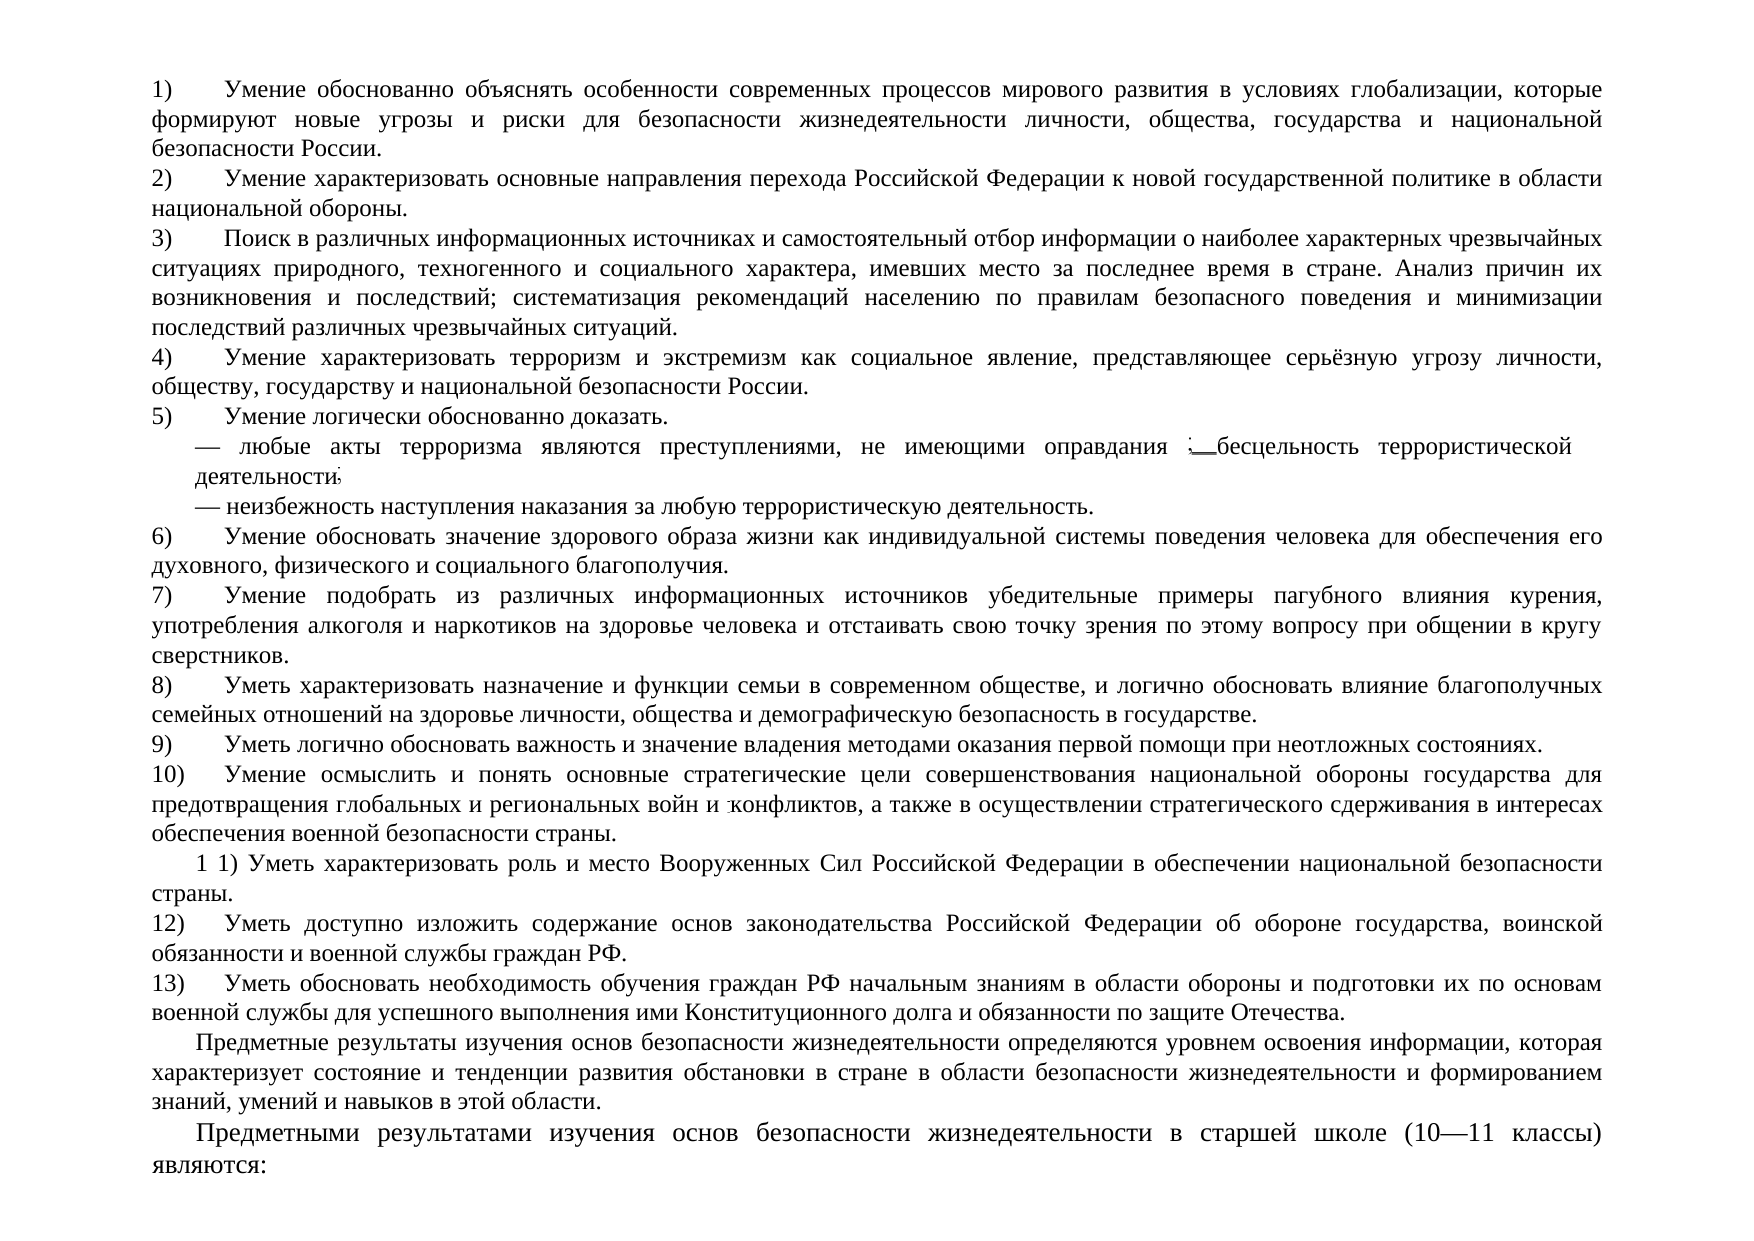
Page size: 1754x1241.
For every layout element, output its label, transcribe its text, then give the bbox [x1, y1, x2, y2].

list Умение обоснованно объяснять особенности современных процессов мирового развития в условиях глобализации, которые формируют новые угрозы и риски для безопасности жизнедеятельности личности, общества, государства и национальной безопасности России. [151, 74, 1604, 162]
picture [337, 467, 341, 485]
picture [1188, 437, 1217, 455]
text 1 1) Уметь характеризовать роль и место Вооруженных Сил Российской Федерации в обеспечении национальной безопасности страны. [151, 848, 1604, 907]
list Уметь доступно изложить содержание основ законодательства Российской Федерации об обороне государства, воинской обязанности и военной службы граждан РФ. [151, 908, 1604, 966]
list Поиск в различных информационных источниках и самостоятельный отбор информации о наиболее характерных чрезвычайных ситуациях природного, техногенного и социального характера, имевших место за последнее время в стране. Анализ причин их возникновения и последствий; систематизация рекомендаций населению по правилам безопасного поведения и минимизации последствий различных чрезвычайных ситуаций. [151, 223, 1604, 341]
list Умение характеризовать основные направления перехода Российской Федерации к новой государственной политике в области национальной обороны. [151, 163, 1604, 222]
list Уметь обосновать необходимость обучения граждан РФ начальным знаниям в области обороны и подготовки их по основам военной службы для успешного выполнения ими Конституционного долга и обязанности по защите Отечества. [151, 968, 1604, 1026]
text — неизбежность наступления наказания за любую террористическую деятельность. [195, 491, 1604, 520]
list Уметь логично обосновать важность и значение владения методами оказания первой помощи при неотложных состояниях. [151, 729, 1604, 758]
list Умение подобрать из различных информационных источников убедительные примеры пагубного влияния курения, употребления алкоголя и наркотиков на здоровье человека и отстаивать свою точку зрения по этому вопросу при общении в кругу сверстников. [151, 581, 1604, 668]
list Умение обосновать значение здорового образа жизни как индивидуальной системы поведения человека для обеспечения его духовного, физического и социального благополучия. [151, 521, 1604, 579]
text — любые акты терроризма являются преступлениями, не имеющими оправдания бесцельность террористической деятельности [195, 431, 1572, 490]
text Предметные результаты изучения основ безопасности жизнедеятельности определяются уровнем освоения информации, которая характеризует состояние и тенденции развития обстановки в стране в области безопасности жизнедеятельности и формированием знаний, умений и навыков в этой области. [151, 1027, 1604, 1115]
list Уметь характеризовать назначение и функции семьи в современном обществе, и логично обосновать влияние благополучных семейных отношений на здоровье личности, общества и демографическую безопасность в государстве. [151, 670, 1604, 728]
list Умение характеризовать терроризм и экстремизм как социальное явление, представляющее серьёзную угрозу личности, обществу, государству и национальной безопасности России. [151, 342, 1604, 400]
list Умение осмыслить и понять основные стратегические цели совершенствования национальной обороны государства для предотвращения глобальных и региональных войн и конфликтов, а также в осуществлении стратегического сдерживания в интересах обеспечения военной безопасности страны. [151, 759, 1604, 847]
text Предметными результатами изучения основ безопасности жизнедеятельности в старшей школе (10—11 классы) являются: [152, 1116, 1604, 1179]
list Умение логически обоснованно доказать. [151, 401, 1604, 430]
